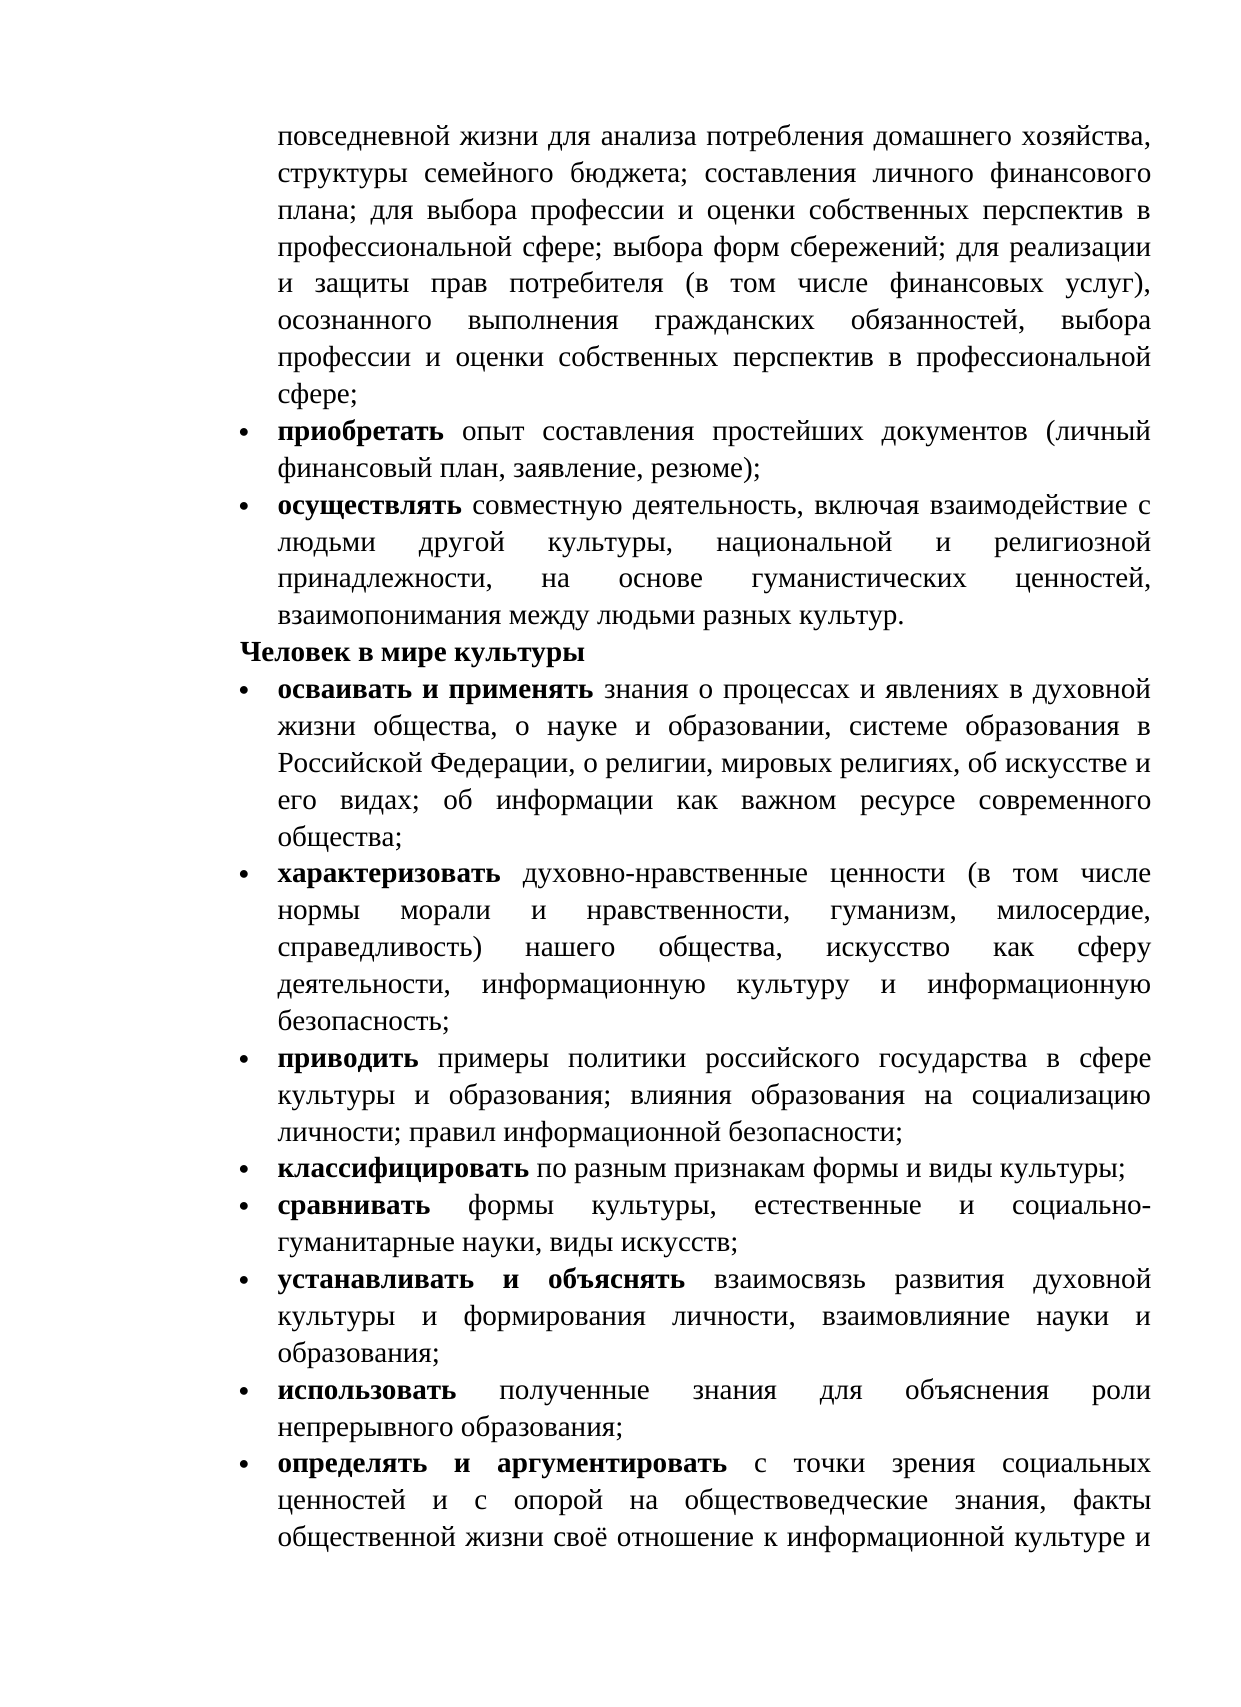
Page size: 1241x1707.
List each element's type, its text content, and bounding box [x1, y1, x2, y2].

list классифицировать по разным признакам формы и виды культуры; [240, 1151, 1152, 1184]
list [240, 118, 1152, 410]
list характеризовать духовно-нравственные ценности (в том числе нормы морали и нравственности, гуманизм, милосердие, справедливость) нашего общества, искусство как сферу деятельности, информационную культуру и информационную безопасность; [240, 856, 1152, 1037]
list приобретать опыт составления простейших документов (личный финансовый план, заявление, резюме); [240, 413, 1152, 483]
list сравнивать формы культуры, естественные и социально-гуманитарные науки, виды искусств; [240, 1187, 1152, 1258]
list устанавливать и объяснять взаимосвязь развития духовной культуры и формирования личности, взаимовлияние науки и образования; [240, 1261, 1152, 1368]
list осуществлять совместную деятельность, включая взаимодействие с людьми другой культуры, национальной и религиозной принадлежности, на основе гуманистических ценностей, взаимопонимания между людьми разных культур. [240, 487, 1152, 631]
list осваивать и применять знания о процессах и явлениях в духовной жизни общества, о науке и образовании, системе образования в Российской Федерации, о религии, мировых религиях, об искусстве и его видах; об информации как важном ресурсе современного общества; [240, 671, 1152, 852]
list использовать полученные знания для объяснения роли непрерывного образования; [240, 1372, 1152, 1442]
text Человек в мире культуры [177, 634, 1152, 668]
list приводить примеры политики российского государства в сфере культуры и образования; влияния образования на социализацию личности; правил информационной безопасности; [240, 1040, 1152, 1147]
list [240, 1446, 1152, 1553]
